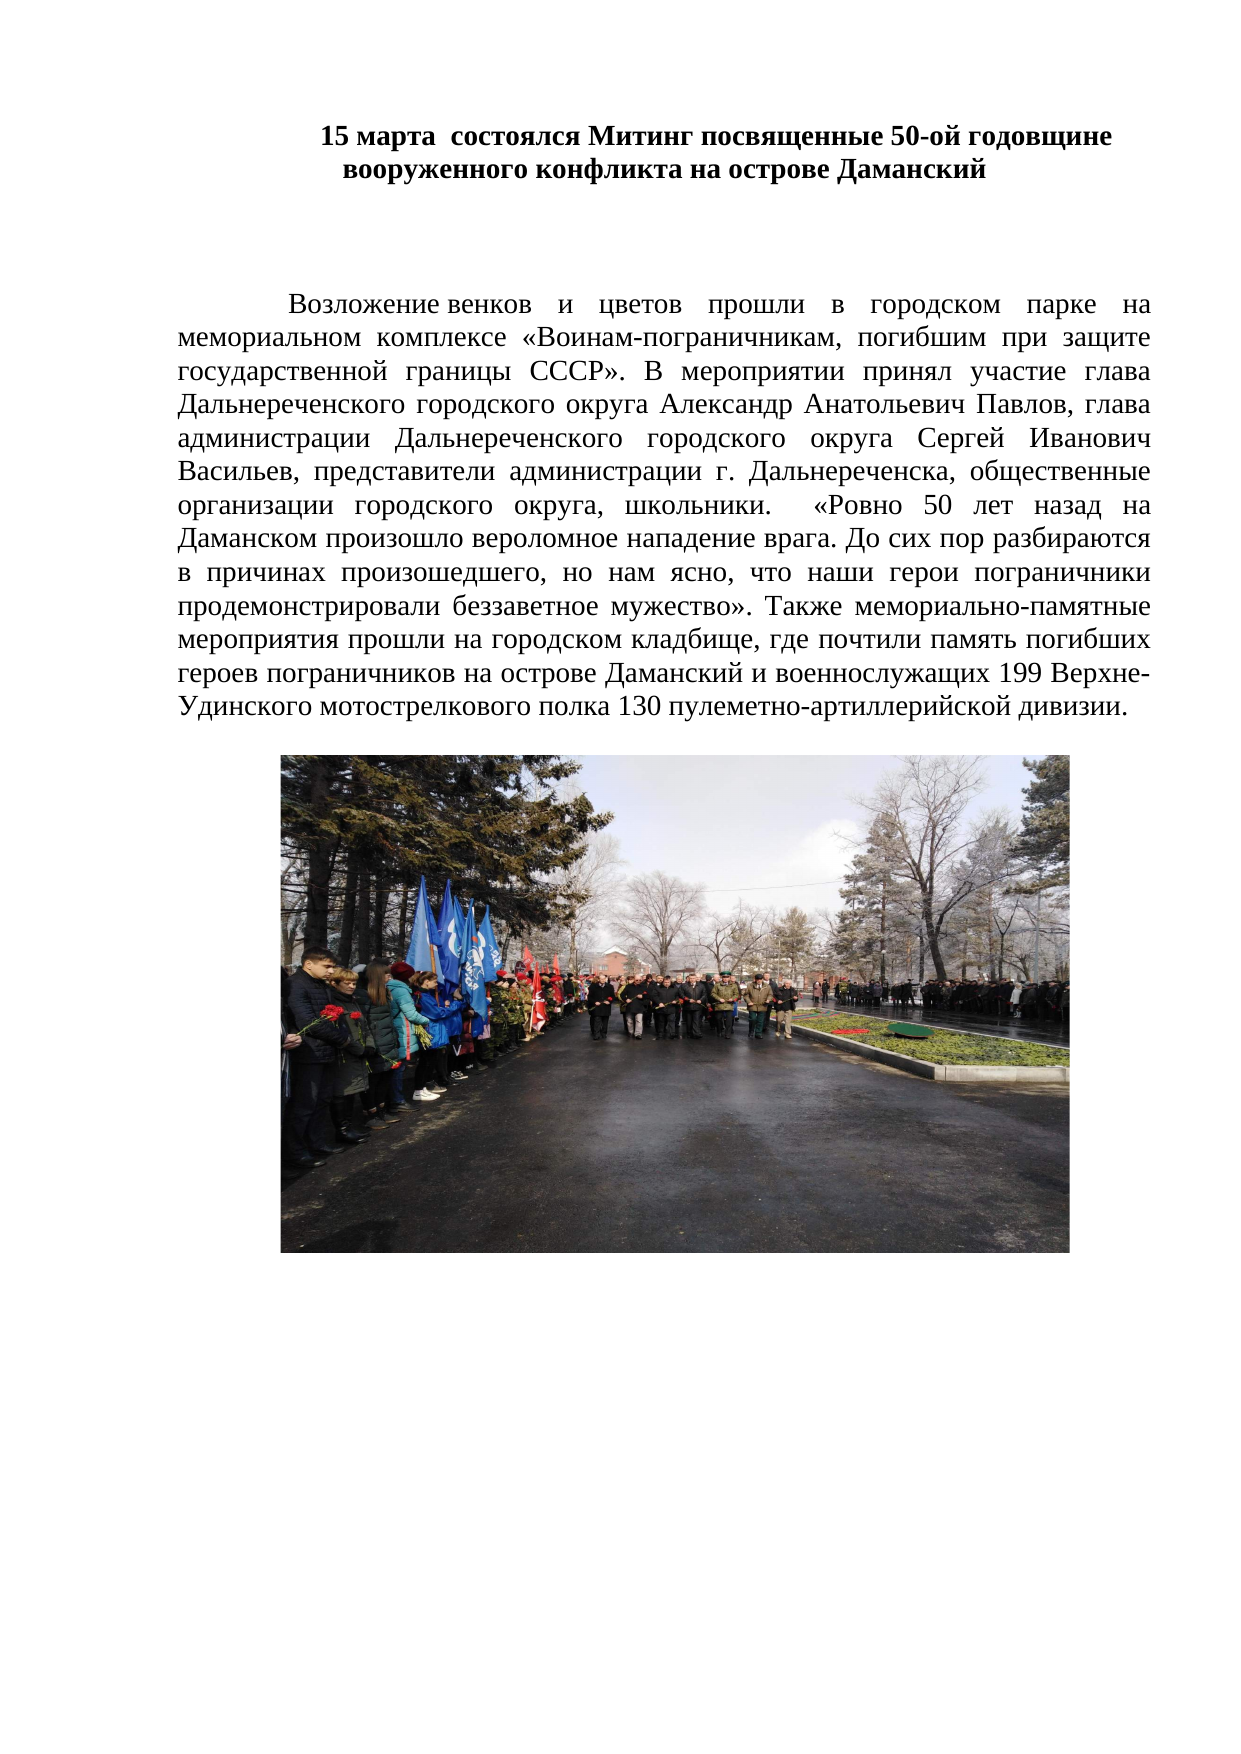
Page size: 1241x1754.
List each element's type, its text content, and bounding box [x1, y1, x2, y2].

text 15 марта состоялся Митинг посвященные 50-ой годовщине вооруженного конфликта на острове Даманский [177, 118, 1152, 185]
text Возложение венков и цветов прошли в городском парке на мемориальном комплексе «Воинам-пограничникам, погибшим при защите государственной границы СССР». В мероприятии принял участие глава Дальнереченского городского округа Александр Анатольевич Павлов, глава администрации Дальнереченского городского округа Сергей Иванович Васильев, представители администрации г. Дальнереченска, общественные организации городского округа, школьники. «Ровно 50 лет назад на Даманском произошло вероломное нападение врага. До сих пор разбираются в причинах произошедшего, но нам ясно, что наши герои пограничники продемонстрировали беззаветное мужество». Также мемориально-памятные мероприятия прошли на городском кладбище, где почтили память погибших героев пограничников на острове Даманский и военнослужащих 199 Верхне-Удинского мотострелкового полка 130 пулеметно-артиллерийской дивизии. [177, 286, 1152, 722]
picture [280, 755, 1070, 1253]
